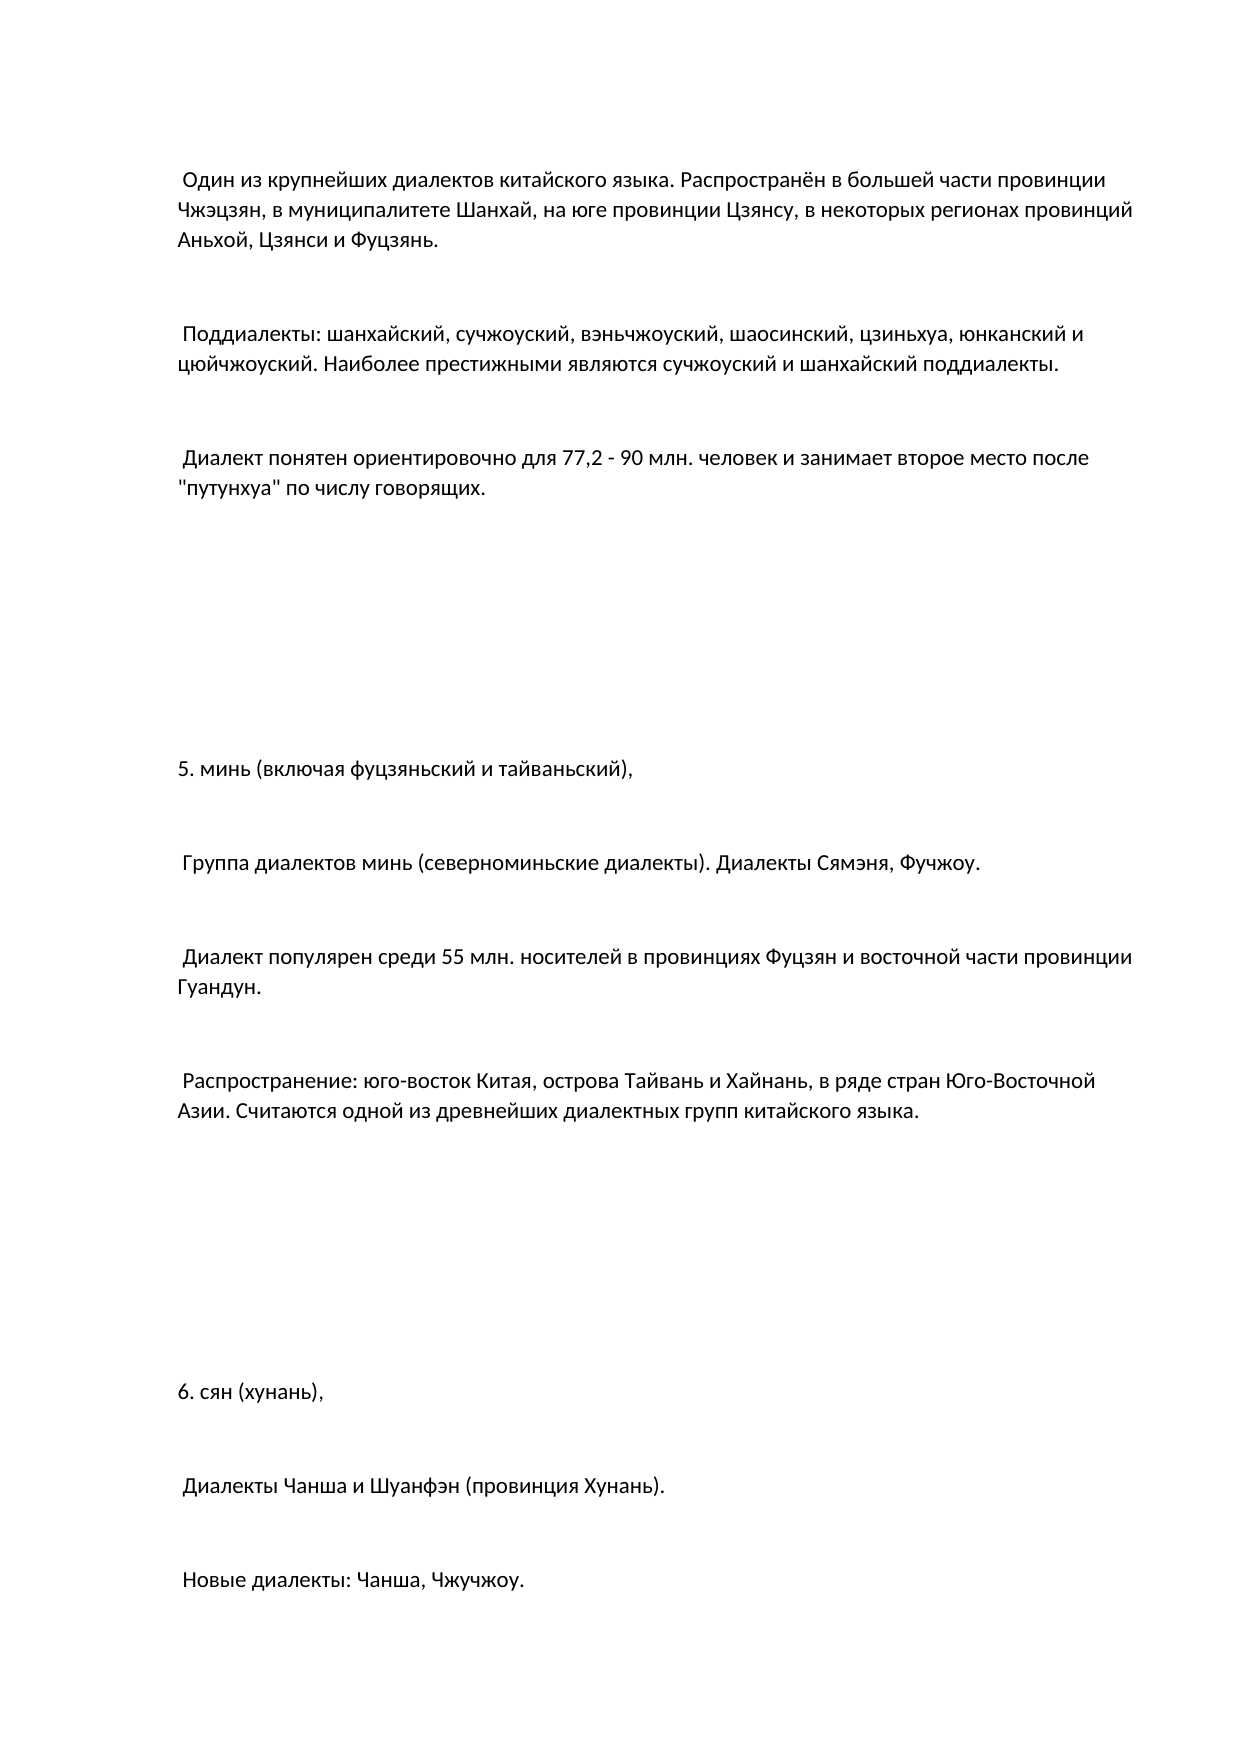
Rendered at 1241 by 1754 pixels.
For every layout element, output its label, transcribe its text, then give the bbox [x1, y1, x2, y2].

text Распространение: юго-восток Китая, острова Тайвань и Хайнань, в ряде стран Юго-Восточной Азии. Считаются одной из древнейших диалектных групп китайского языка. [177, 1066, 1152, 1124]
text Поддиалекты: шанхайский, сучжоуский, вэньчжоуский, шаосинский, цзиньхуа, юнканский и цюйчжоуский. Наиболее престижными являются сучжоуский и шанхайский поддиалекты. [177, 319, 1152, 377]
text 5. минь (включая фуцзяньский и тайваньский), [177, 754, 1152, 783]
text Диалект популярен среди 55 млн. носителей в провинциях Фуцзян и восточной части провинции Гуандун. [177, 942, 1152, 1000]
text Группа диалектов минь (северноминьские диалекты). Диалекты Сямэня, Фучжоу. [177, 848, 1152, 876]
text Диалект понятен ориентировочно для 77,2 - 90 млн. человек и занимает второе место после "путунхуа" по числу говорящих. [177, 443, 1152, 501]
text Новые диалекты: Чанша, Чжучжоу. [177, 1565, 1152, 1593]
text Диалекты Чанша и Шуанфэн (провинция Хунань). [177, 1471, 1152, 1499]
text Один из крупнейших диалектов китайского языка. Распространён в большей части провинции Чжэцзян, в муниципалитете Шанхай, на юге провинции Цзянсу, в некоторых регионах провинций Аньхой, Цзянси и Фуцзянь. [177, 165, 1152, 253]
text 6. сян (хунань), [177, 1377, 1152, 1406]
